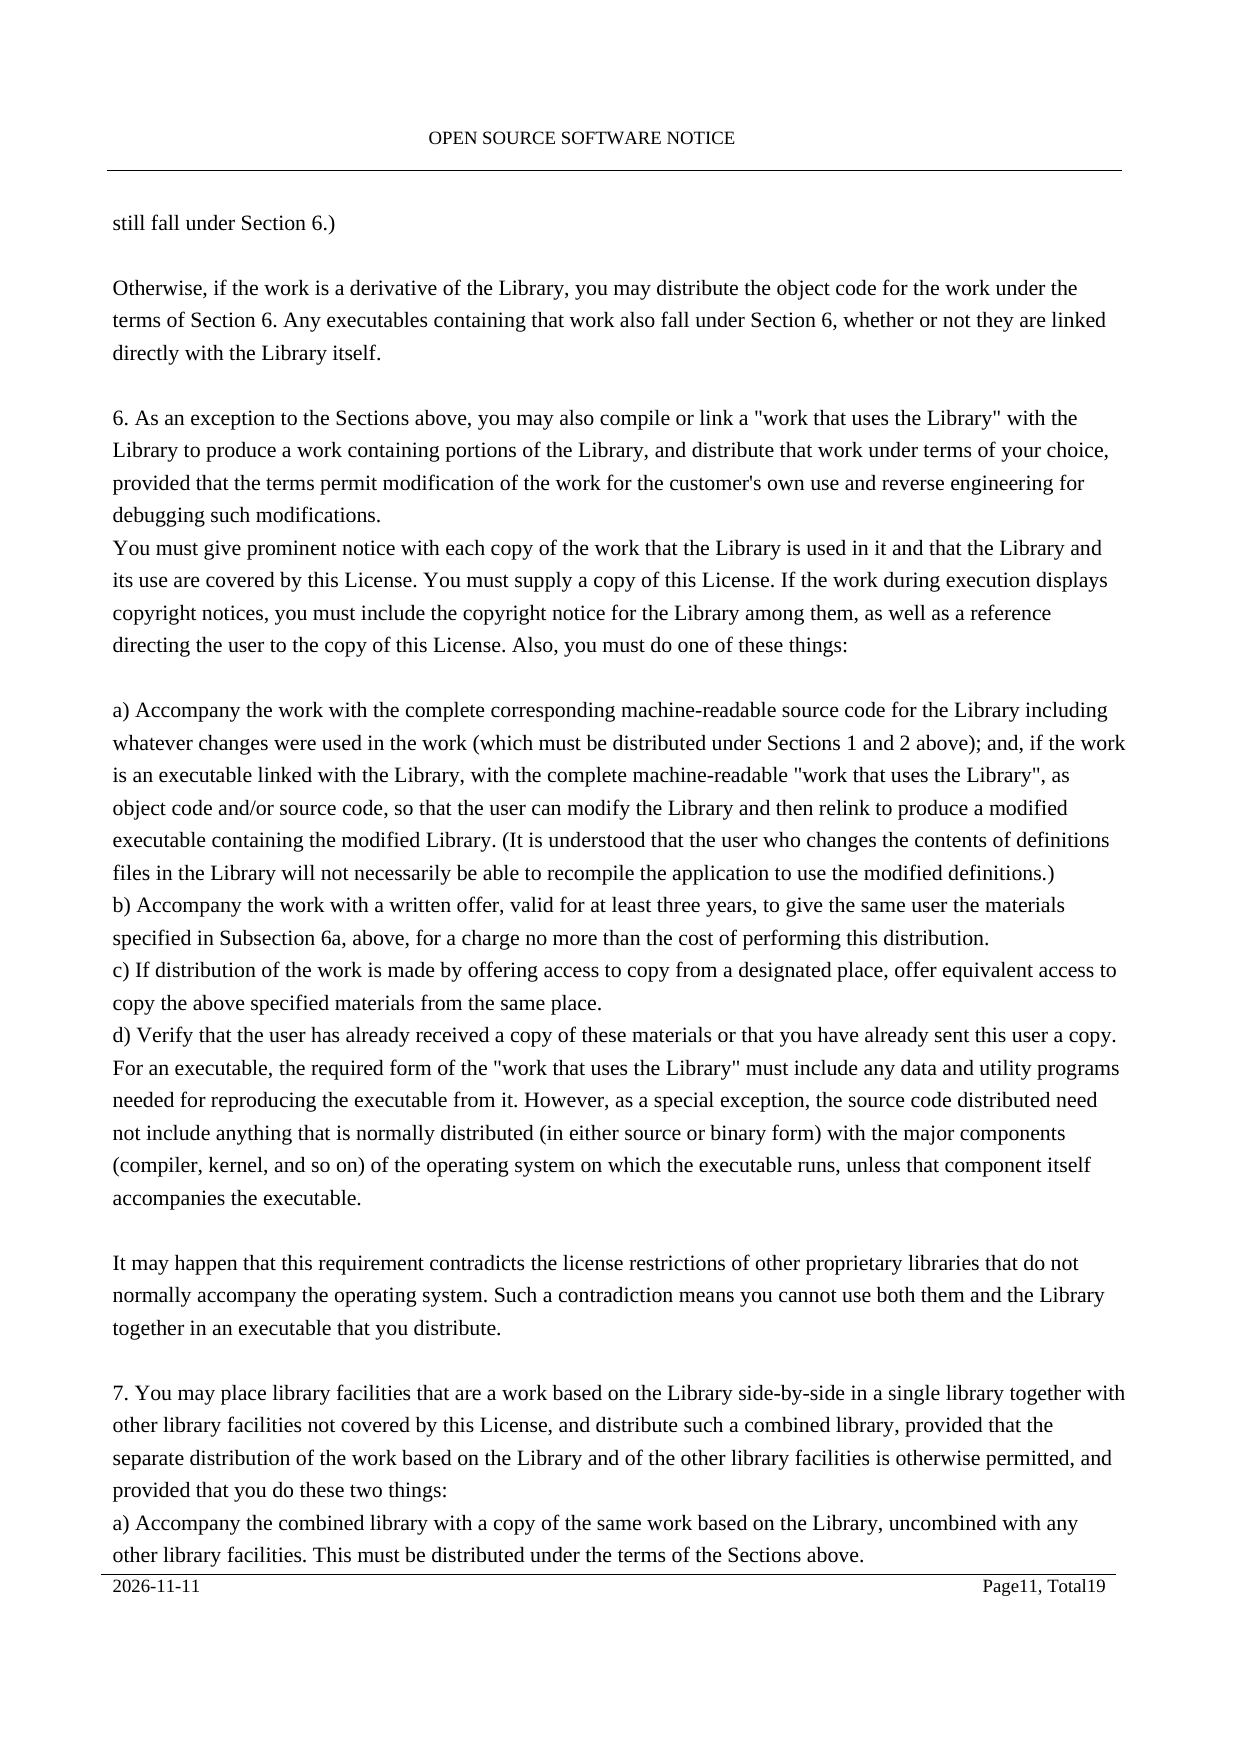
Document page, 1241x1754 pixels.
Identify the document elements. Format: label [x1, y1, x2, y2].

text [112, 206, 1128, 1571]
